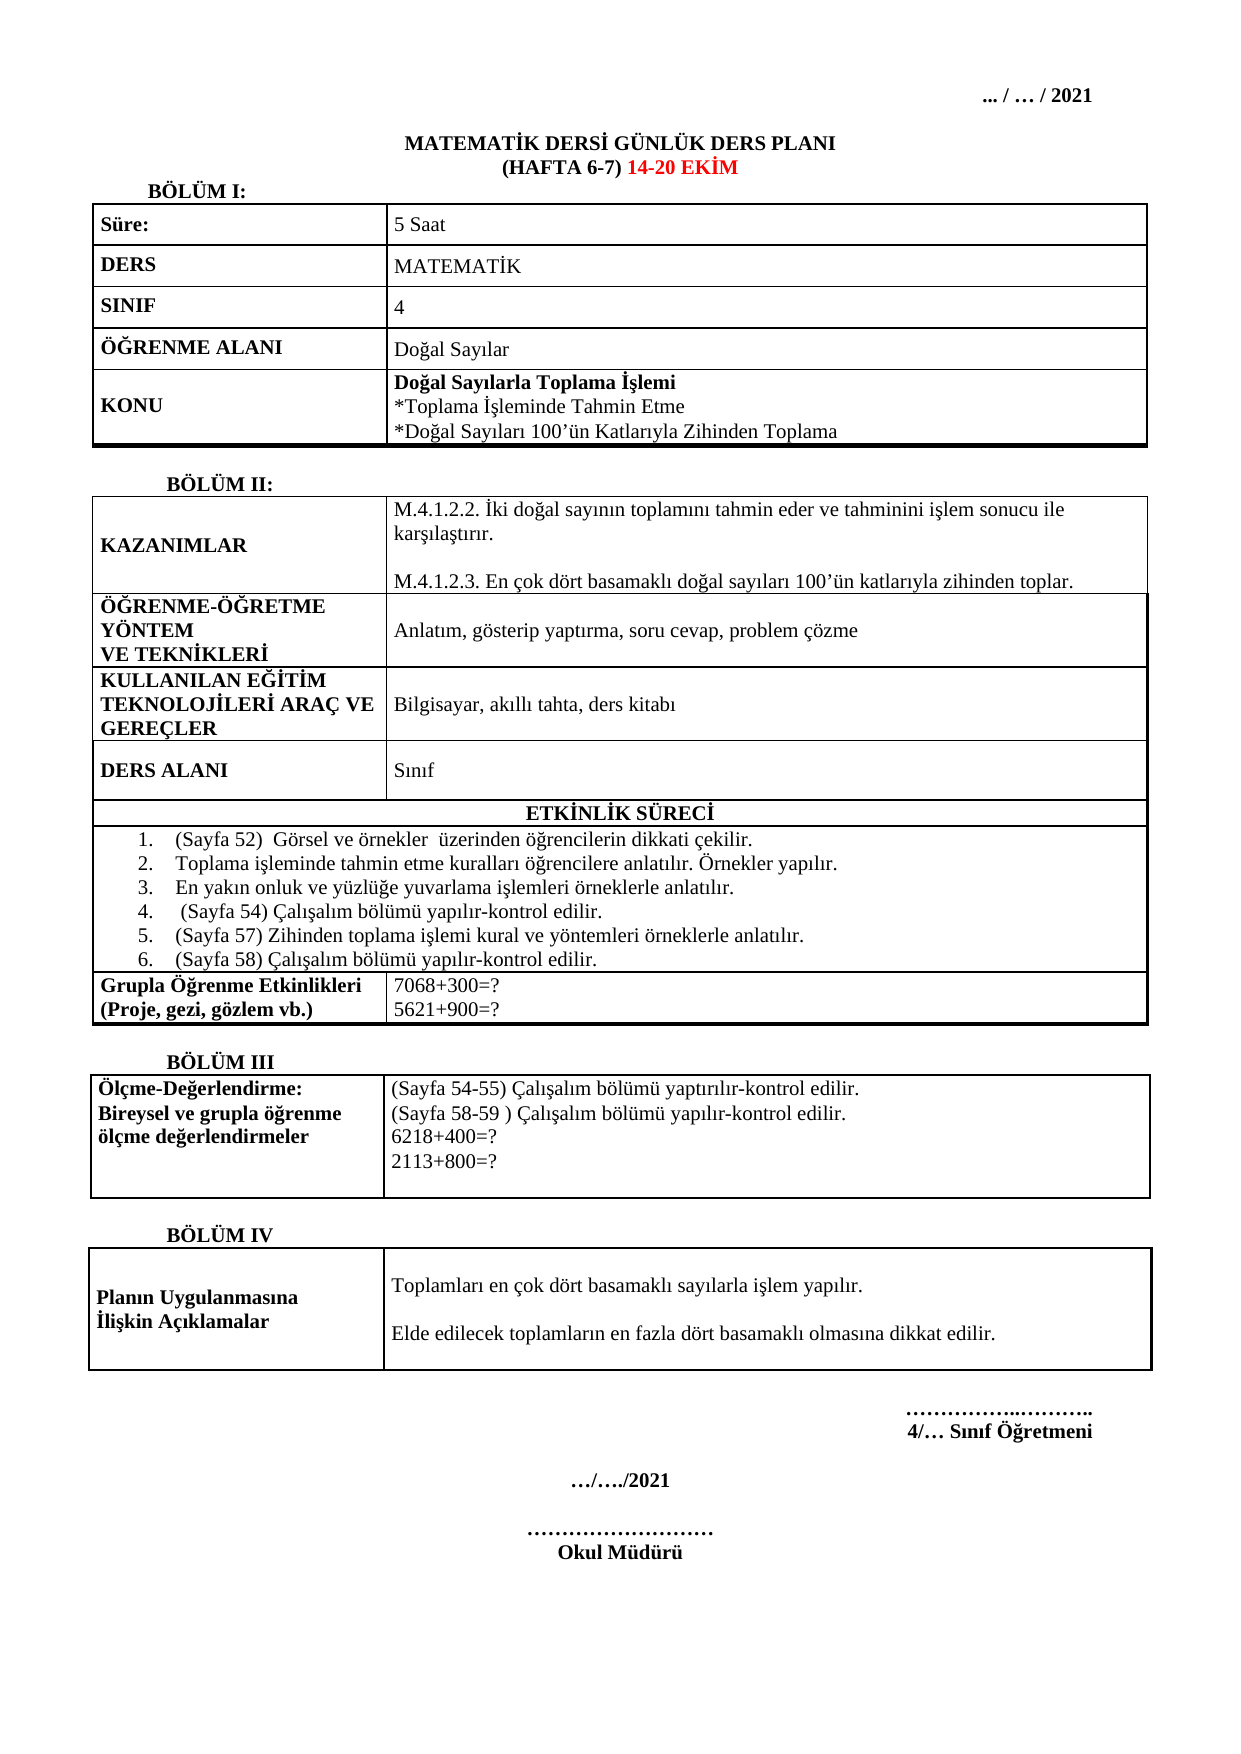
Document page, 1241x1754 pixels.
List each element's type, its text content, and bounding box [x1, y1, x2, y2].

table_cell (Sayfa 52) Görsel ve örnekler üzerinden öğrencilerin dikkati çekilir. Toplama işleminde tahmin etme kuralları öğrencilere anlatılır. Örnekler yapılır. En yakın onluk ve yüzlüğe yuvarlama işlemleri örneklerle anlatılır. (Sayfa 54) Çalışalım bölümü yapılır-kontrol edilir. (Sayfa 57) Zihinden toplama işlemi kural ve yöntemleri örneklerle anlatılır. (Sayfa 58) Çalışalım bölümü yapılır-kontrol edilir. [94, 827, 1146, 971]
text ……………………… [148, 1516, 1092, 1540]
table_header Süre: [94, 205, 386, 244]
table_cell ETKİNLİK SÜRECİ [94, 801, 1146, 825]
table_header Toplamları en çok dört basamaklı sayılarla işlem yapılır. Elde edilecek toplamların en fazla dört basamaklı olmasına dikkat edilir. [385, 1249, 1150, 1369]
subtitle BÖLÜM IV [148, 1223, 1092, 1247]
table_cell Grupla Öğrenme Etkinlikleri (Proje, gezi, gözlem vb.) [94, 973, 386, 1021]
text MATEMATİK DERSİ GÜNLÜK DERS PLANI [148, 131, 1092, 155]
table_cell 4 [388, 287, 1146, 327]
table_cell MATEMATİK [388, 246, 1146, 286]
table_cell Sınıf [387, 741, 1146, 799]
table_cell ÖĞRENME-ÖĞRETME YÖNTEM VE TEKNİKLERİ [93, 594, 386, 666]
text 4/… Sınıf Öğretmeni [148, 1419, 1092, 1443]
table_cell Anlatım, gösterip yaptırma, soru cevap, problem çözme [387, 594, 1146, 666]
table_cell DERS ALANI [94, 741, 386, 799]
text ……………..……….. [148, 1395, 1092, 1419]
table_cell SINIF [94, 287, 386, 327]
table_cell 7068+300=? 5621+900=? [387, 973, 1146, 1021]
table_cell KONU [94, 370, 386, 443]
table_header 5 Saat [388, 205, 1146, 244]
table_header (Sayfa 54-55) Çalışalım bölümü yaptırılır-kontrol edilir. (Sayfa 58-59 ) Çalışalım bölümü yapılır-kontrol edilir. 6218+400=? 2113+800=? [385, 1076, 1149, 1197]
text BÖLÜM I: [148, 179, 1092, 203]
text BÖLÜM II: [148, 472, 1092, 496]
table_cell Doğal Sayılarla Toplama İşlemi *Toplama İşleminde Tahmin Etme *Doğal Sayıları 100’ün Katlarıyla Zihinden Toplama [388, 370, 1146, 443]
table_cell DERS [94, 246, 386, 286]
text Okul Müdürü [148, 1540, 1092, 1564]
table_cell Doğal Sayılar [388, 329, 1146, 368]
table_header KAZANIMLAR [93, 497, 386, 593]
table_header Planın Uygulanmasına İlişkin Açıklamalar [90, 1249, 383, 1369]
table_header Ölçme-Değerlendirme: Bireysel ve grupla öğrenme ölçme değerlendirmeler [92, 1076, 383, 1197]
table_cell Bilgisayar, akıllı tahta, ders kitabı [387, 668, 1146, 740]
text (HAFTA 6-7) 14-20 EKİM [148, 155, 1092, 179]
table_cell ÖĞRENME ALANI [94, 329, 386, 368]
subtitle BÖLÜM III [148, 1050, 1092, 1074]
table_cell KULLANILAN EĞİTİM TEKNOLOJİLERİ ARAÇ VE GEREÇLER [93, 668, 386, 740]
text ... / … / 2021 [148, 83, 1092, 107]
table_header M.4.1.2.2. İki doğal sayının toplamını tahmin eder ve tahminini işlem sonucu ile karşılaştırır. M.4.1.2.3. En çok dört basamaklı doğal sayıları 100’ün katlarıyla zihinden toplar. [387, 497, 1147, 593]
text …/…./2021 [148, 1468, 1092, 1492]
